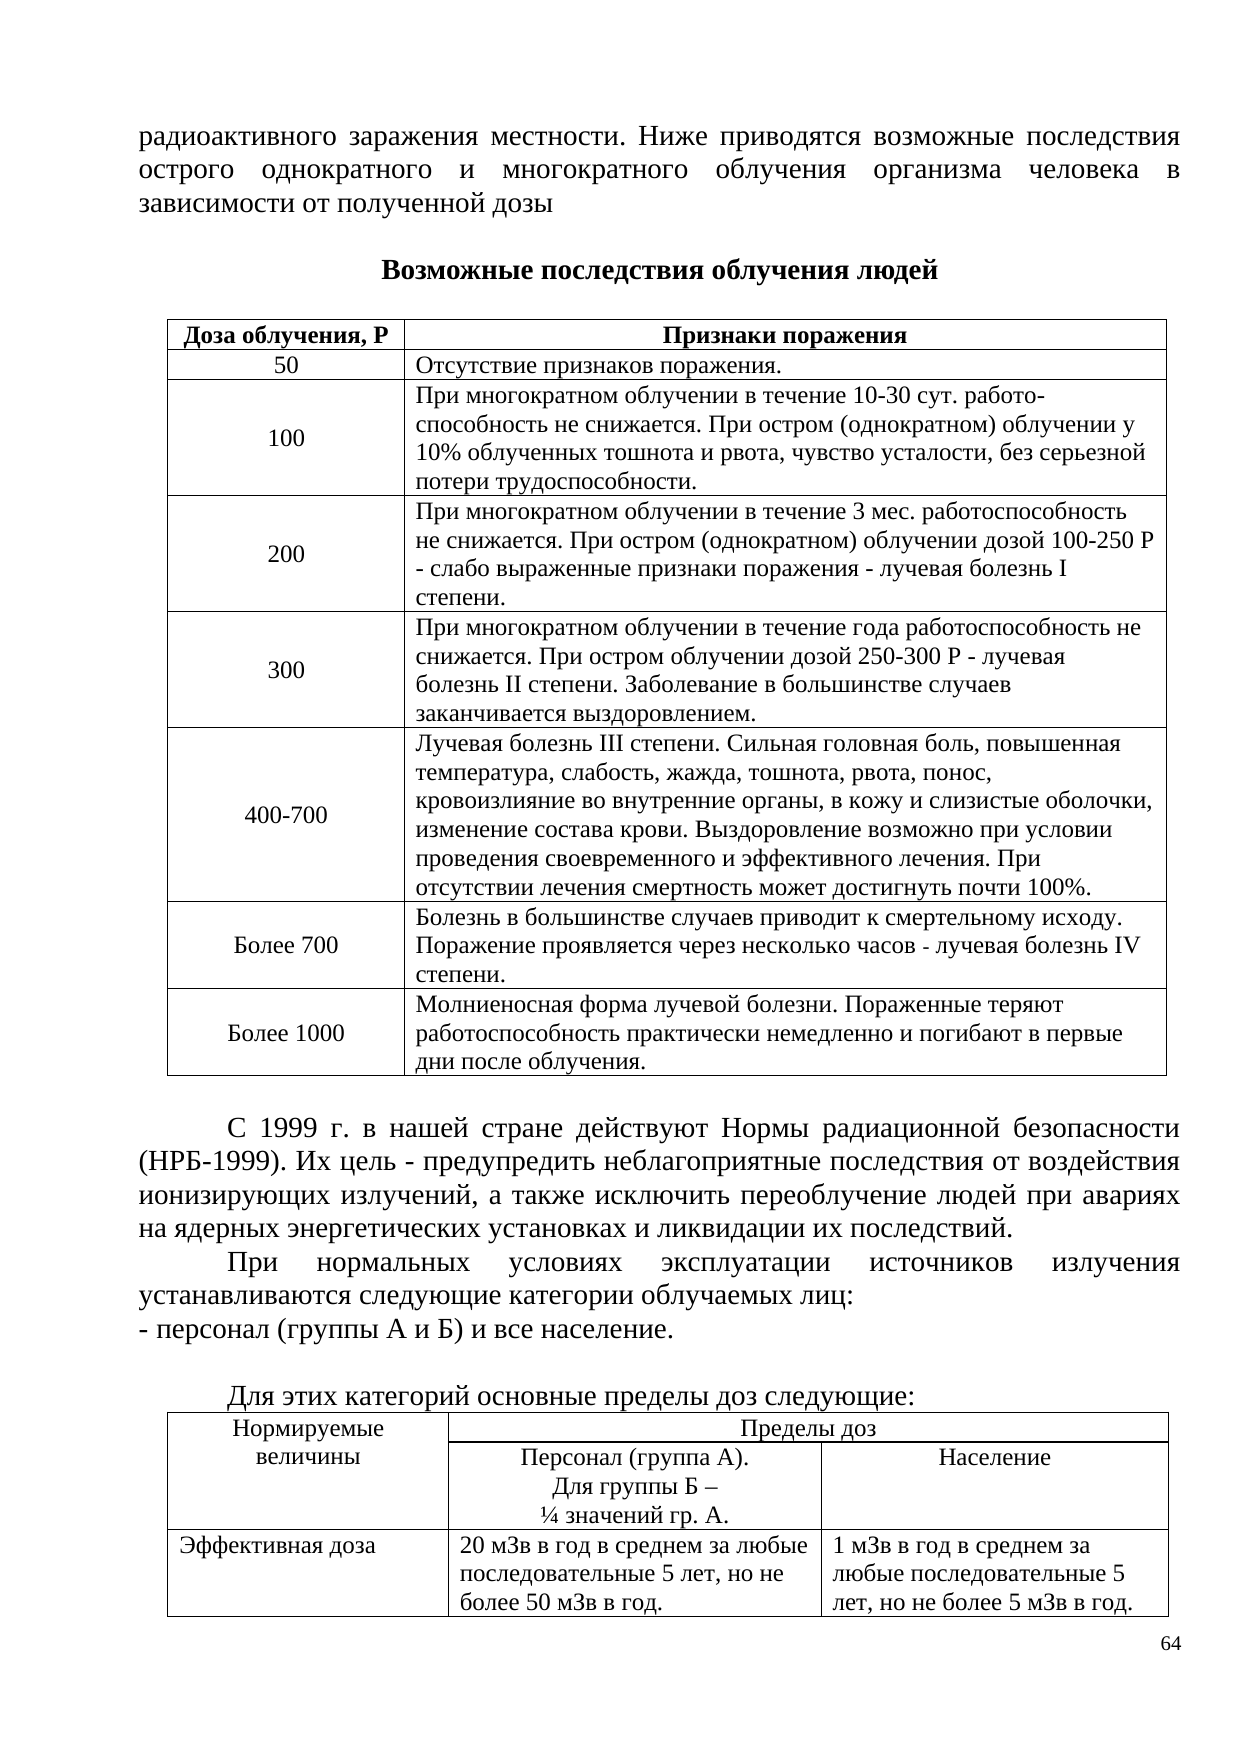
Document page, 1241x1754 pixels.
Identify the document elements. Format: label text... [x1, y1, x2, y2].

table_cell Население [822, 1443, 1168, 1529]
table_cell 400-700 [168, 728, 404, 901]
table_cell Более 700 [168, 902, 404, 988]
table_cell Эффективная доза [168, 1530, 448, 1616]
table_cell 50 [168, 350, 404, 379]
table_cell Лучевая болезнь III степени. Сильная головная боль, повышенная температура, слабость, жажда, тошнота, рвота, понос, кровоизлияние во внутренние органы, в кожу и слизистые оболочки, изменение состава крови. Выздоровление возможно при условии проведения своевременного и эффективного лечения. При отсутствии лечения смертность может достигнуть почти 100%. [405, 728, 1166, 901]
table_cell При многократном облучении в течение года работоспособность не снижается. При остром облучении дозой 250-300 Р - лучевая болезнь II степени. Заболевание в большинстве случаев заканчивается выздоровлением. [405, 612, 1166, 727]
table_cell Молниеносная форма лучевой болезни. Пораженные теряют работоспособность практически немедленно и погибают в первые дни после облучения. [405, 989, 1166, 1075]
table_header Признаки поражения [405, 320, 1166, 349]
text Возможные последствия облучения людей [138, 252, 1181, 286]
table_header Пределы доз [449, 1413, 1168, 1441]
list персонал (группы А и Б) и все население. [138, 1311, 1181, 1344]
text С . в нашей стране действуют Нормы радиационной безопасности (НРБ-1999). Их цель - предупредить неблагоприятные последствия от воздействия ионизирующих излучений, а также исключить переоблучение людей при авариях на ядерных энергетических установках и ликвидации их последствий. [138, 1110, 1181, 1244]
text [138, 118, 1181, 219]
text Для этих категорий основные пределы доз следующие: [138, 1378, 1181, 1412]
table_cell Болезнь в большинстве случаев приводит к смертельному исходу. Поражение проявляется через несколько часов - лучевая болезнь IV степени. [405, 902, 1166, 988]
table_cell 300 [168, 612, 404, 727]
table_cell 100 [168, 380, 404, 495]
text При нормальных условиях эксплуатации источников излучения устанавливаются следующие категории облучаемых лиц: [138, 1244, 1181, 1311]
table_cell При многократном облучении в течение 3 мес. работоспособность не снижается. При остром (однократном) облучении дозой 100-250 Р - слабо выраженные признаки поражения - лучевая болезнь I степени. [405, 496, 1166, 611]
table_cell Персонал (группа А). Для группы Б – ¼ значений гр. А. [449, 1443, 821, 1529]
table_cell 1 мЗв в год в среднем за любые последовательные 5 лет, но не более 5 мЗв в год. [822, 1530, 1168, 1616]
table_header Доза облучения, Р [168, 320, 404, 349]
table_cell Отсутствие признаков поражения. [405, 350, 1166, 379]
table_cell При многократном облучении в течение 10-30 сут. работоспособность не снижается. При остром (однократном) облучении у 10% облученных тошнота и рвота, чувство усталости, без серьезной потери трудоспособности. [405, 380, 1166, 495]
table_cell 20 мЗв в год в среднем за любые последовательные 5 лет, но не более 50 мЗв в год. [449, 1530, 821, 1616]
table_cell 200 [168, 496, 404, 611]
table_cell Более 1000 [168, 989, 404, 1075]
table_header Нормируемые величины [168, 1413, 448, 1529]
